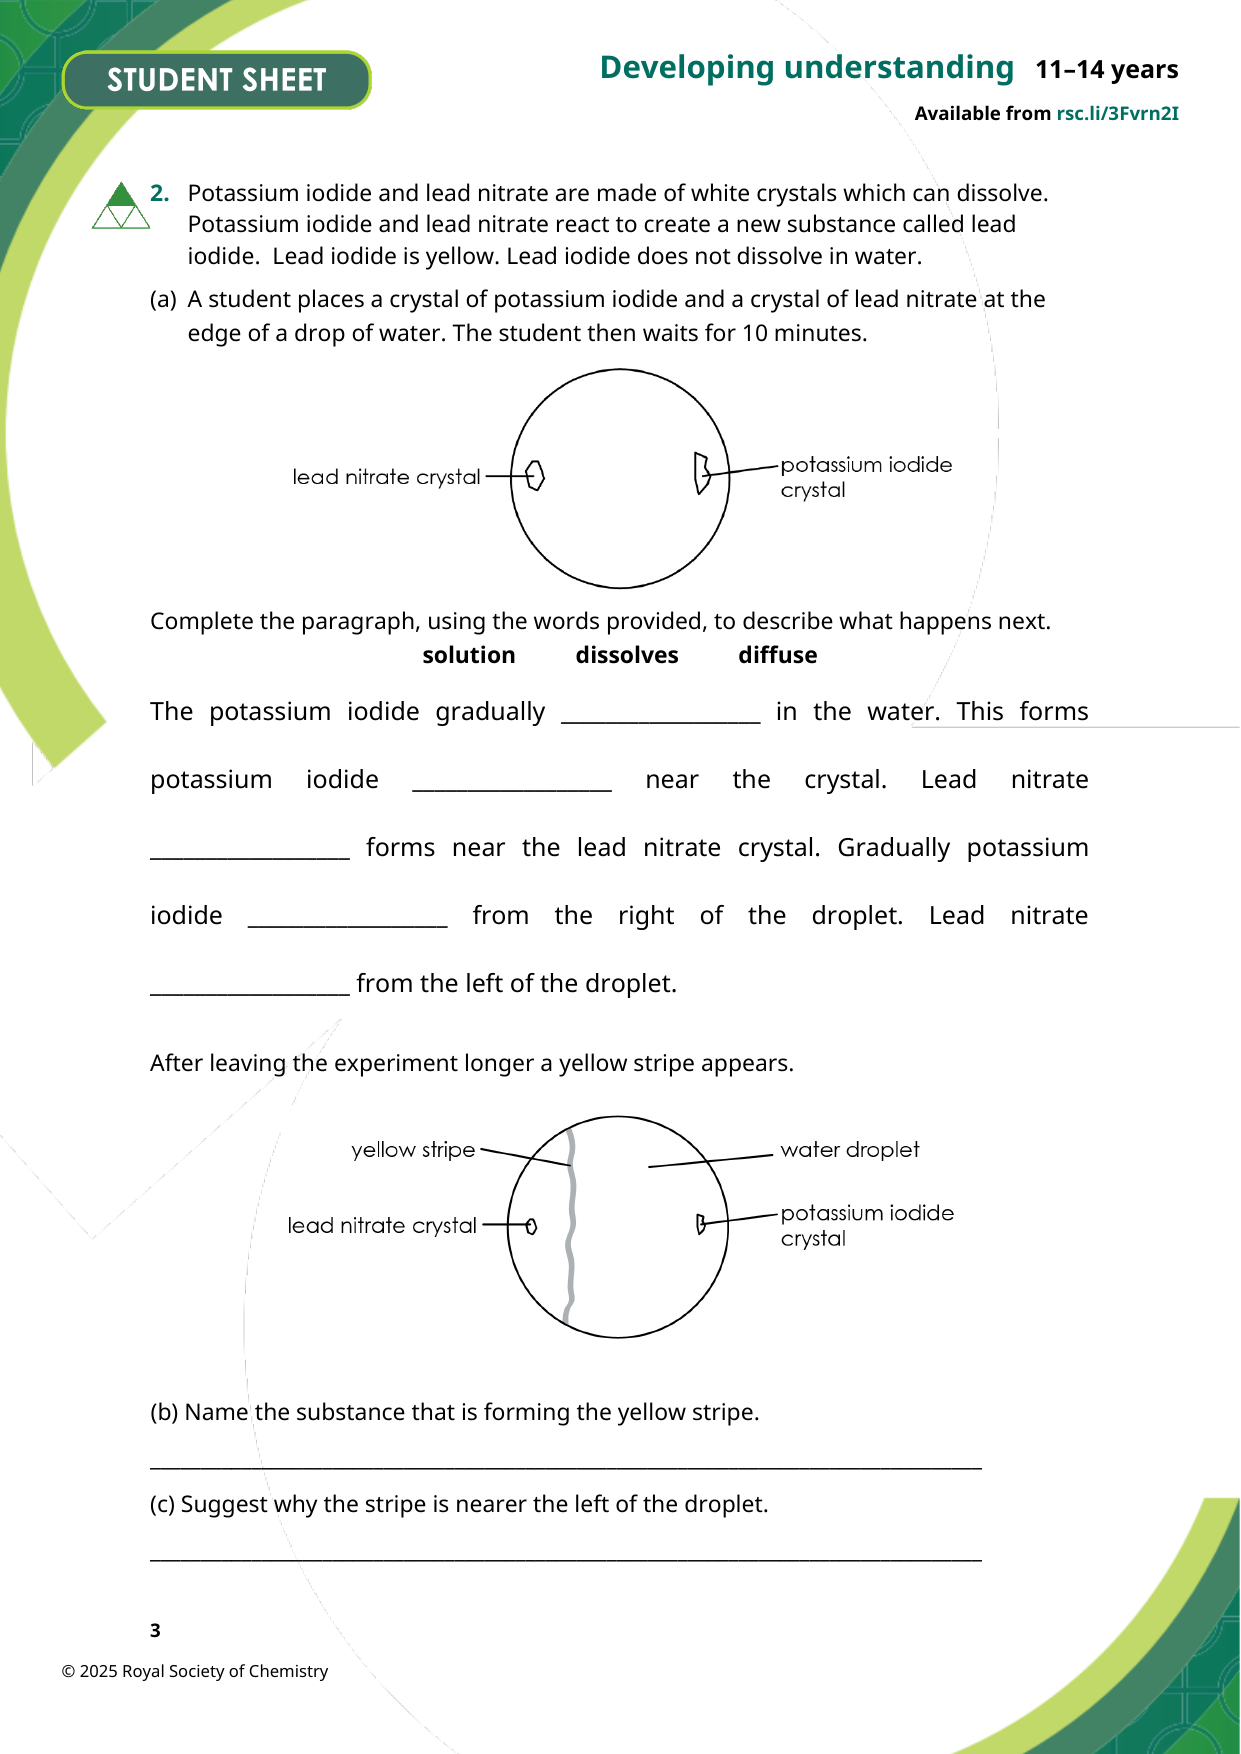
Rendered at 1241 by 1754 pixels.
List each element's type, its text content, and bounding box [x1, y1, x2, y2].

text __________________________________________________________________________________ [150, 1534, 1090, 1566]
text The potassium iodide gradually __________________ in the water. This forms potassium iodide __________________ near the crystal. Lead nitrate __________________ forms near the lead nitrate crystal. Gradually potassium iodide __________________ from the right of the droplet. Lead nitrate __________________ from the left of the droplet. [150, 693, 1090, 1000]
picture [280, 357, 960, 600]
list Potassium iodide and lead nitrate are made of white crystals which can dissolve. [150, 177, 1090, 208]
picture [91, 176, 150, 236]
picture [61, 50, 372, 110]
text solution dissolves diffuse [150, 639, 1090, 670]
list (c) Suggest why the stripe is nearer the left of the droplet. [150, 1488, 1090, 1519]
picture [280, 1105, 960, 1350]
list A student places a crystal of potassium iodide and a crystal of lead nitrate at the edge of a drop of water. The student then waits for 10 minutes. [150, 283, 1090, 348]
list Potassium iodide and lead nitrate react to create a new substance called lead iodide. Lead iodide is yellow. Lead iodide does not dissolve in water. [187, 208, 1090, 271]
text __________________________________________________________________________________ [150, 1442, 1090, 1473]
list After leaving the experiment longer a yellow stripe appears. [150, 1046, 1090, 1078]
list (b) Name the substance that is forming the yellow stripe. [150, 1396, 1090, 1427]
